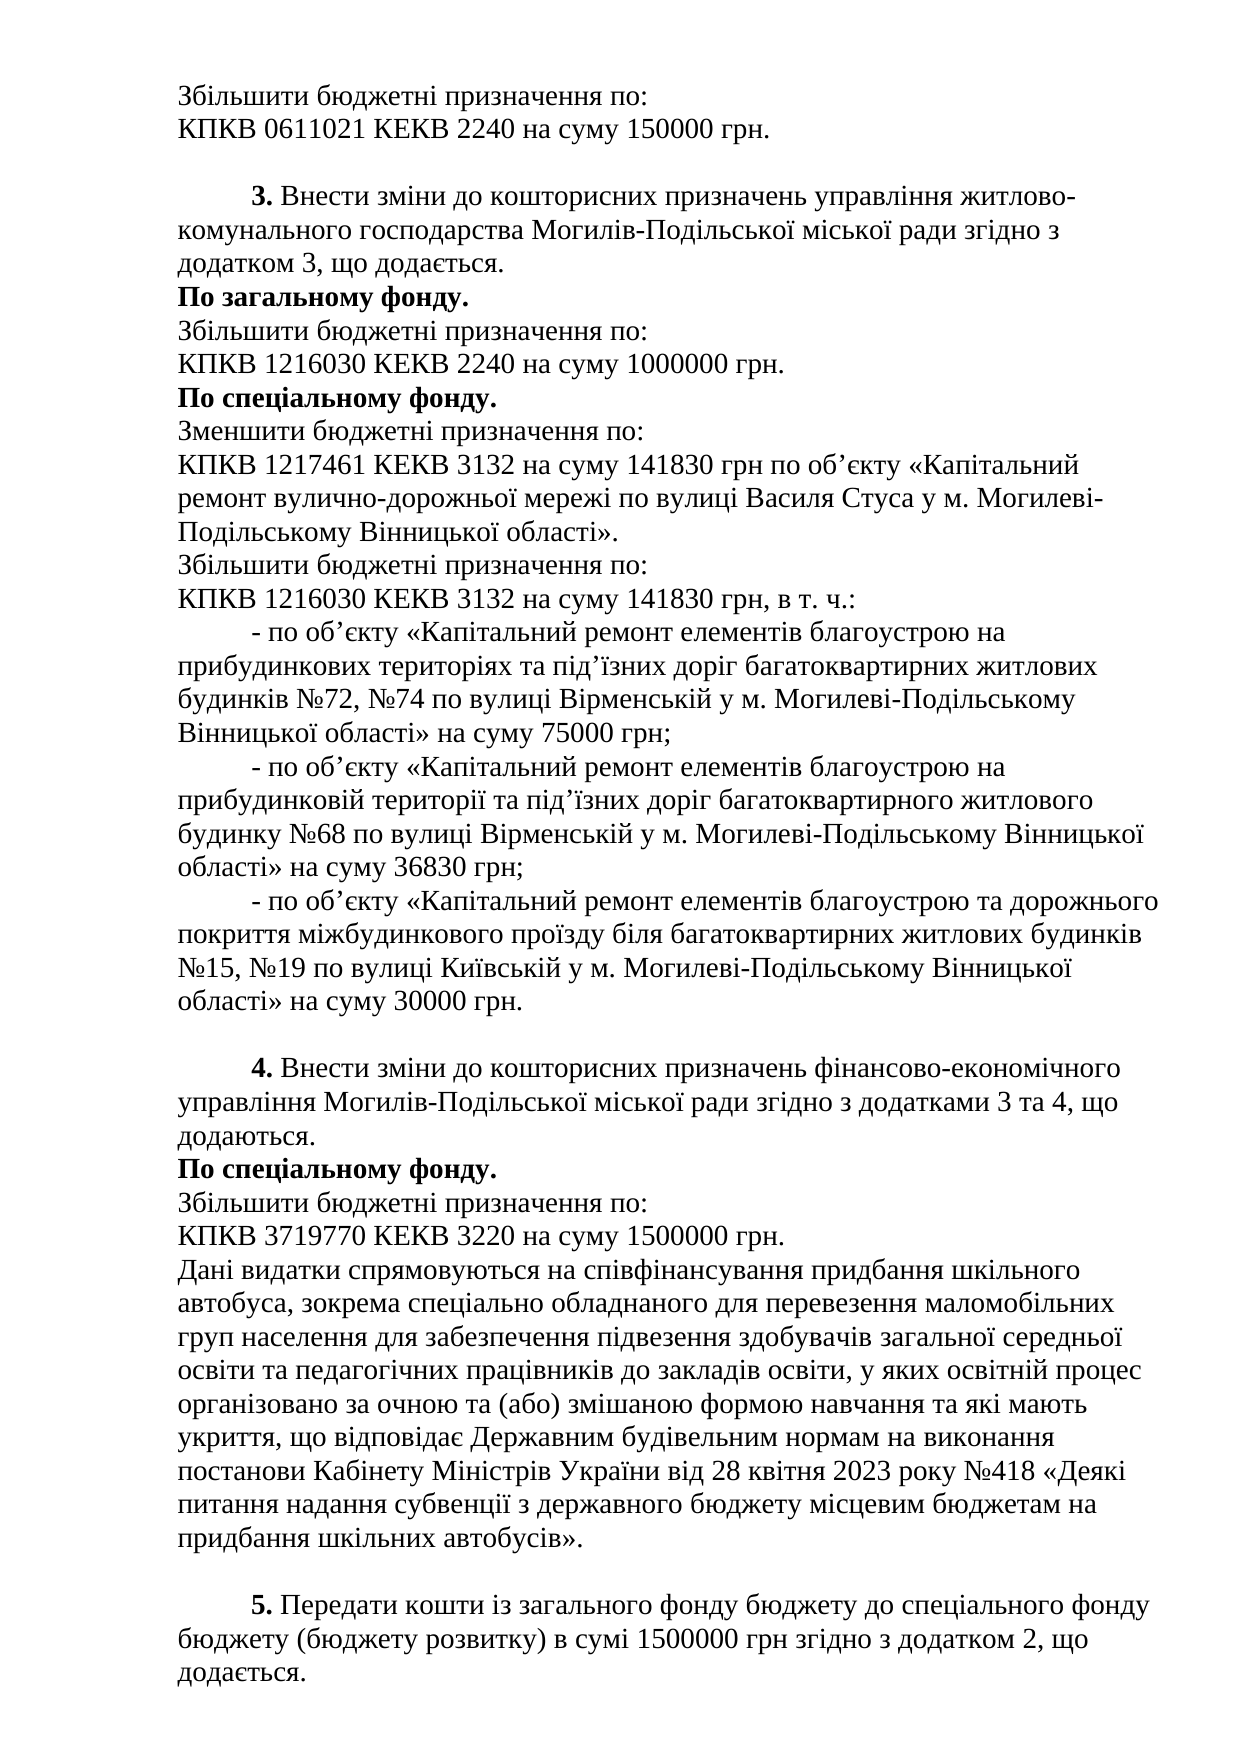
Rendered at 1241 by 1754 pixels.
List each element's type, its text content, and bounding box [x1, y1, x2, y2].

text КПКВ 1216030 КЕКВ 2240 на суму 1000000 грн. [177, 346, 1167, 380]
text Зменшити бюджетні призначення по: [177, 413, 1167, 447]
text По спеціальному фонду. [177, 1151, 1167, 1185]
text По загальному фонду. [177, 279, 1167, 313]
text КПКВ 1217461 КЕКВ 3132 на суму 141830 грн по об’єкту «Капітальний ремонт вулично-дорожньої мережі по вулиці Василя Стуса у м. Могилеві-Подільському Вінницької області». [177, 447, 1167, 547]
text 4. Внести зміни до кошторисних призначень фінансово-економічного управління Могилів-Подільської міської ради згідно з додатками 3 та 4, що додаються. [177, 1051, 1167, 1151]
text Дані видатки спрямовуються на співфінансування придбання шкільного автобуса, зокрема спеціально обладнаного для перевезення маломобільних груп населення для забезпечення підвезення здобувачів загальної середньої освіти та педагогічних працівників до закладів освіти, у яких освітній процес організовано за очною та (або) змішаною формою навчання та які мають укриття, що відповідає Державним будівельним нормам на виконання постанови Кабінету Міністрів України від 28 квітня 2023 року №418 «Деякі питання надання субвенції з державного бюджету місцевим бюджетам на придбання шкільних автобусів». [177, 1252, 1167, 1554]
text 5. Передати кошти із загального фонду бюджету до спеціального фонду бюджету (бюджету розвитку) в сумі 1500000 грн згідно з додатком 2, що додається. [177, 1587, 1167, 1688]
text КПКВ 0611021 КЕКВ 2240 на суму 150000 грн. [177, 111, 1167, 145]
text - по об’єкту «Капітальний ремонт елементів благоустрою та дорожнього покриття міжбудинкового проїзду біля багатоквартирних житлових будинків №15, №19 по вулиці Київській у м. Могилеві-Подільському Вінницької області» на суму 30000 грн. [177, 883, 1167, 1017]
text КПКВ 1216030 КЕКВ 3132 на суму 141830 грн, в т. ч.: [177, 581, 1167, 614]
text - по об’єкту «Капітальний ремонт елементів благоустрою на прибудинковій території та під’їзних доріг багатоквартирного житлового будинку №68 по вулиці Вірменській у м. Могилеві-Подільському Вінницької області» на суму 36830 грн; [177, 749, 1167, 883]
text КПКВ 3719770 КЕКВ 3220 на суму 1500000 грн. [177, 1218, 626, 1252]
text КПКВ 3719770 КЕКВ 3220 на суму 1500000 грн. [736, 1218, 1167, 1252]
text - по об’єкту «Капітальний ремонт елементів благоустрою на прибудинкових територіях та під’їзних доріг багатоквартирних житлових будинків №72, №74 по вулиці Вірменській у м. Могилеві-Подільському Вінницької області» на суму 75000 грн; [177, 614, 1167, 749]
text 3. Внести зміни до кошторисних призначень управління житлово-комунального господарства Могилів-Подільської міської ради згідно з додатком 3, що додається. [177, 178, 1167, 279]
text Збільшити бюджетні призначення по: [177, 1185, 1167, 1218]
text По спеціальному фонду. [177, 380, 1167, 413]
text Збільшити бюджетні призначення по: [177, 547, 1167, 581]
text Збільшити бюджетні призначення по: [177, 78, 1167, 111]
text Збільшити бюджетні призначення по: [177, 313, 1167, 346]
